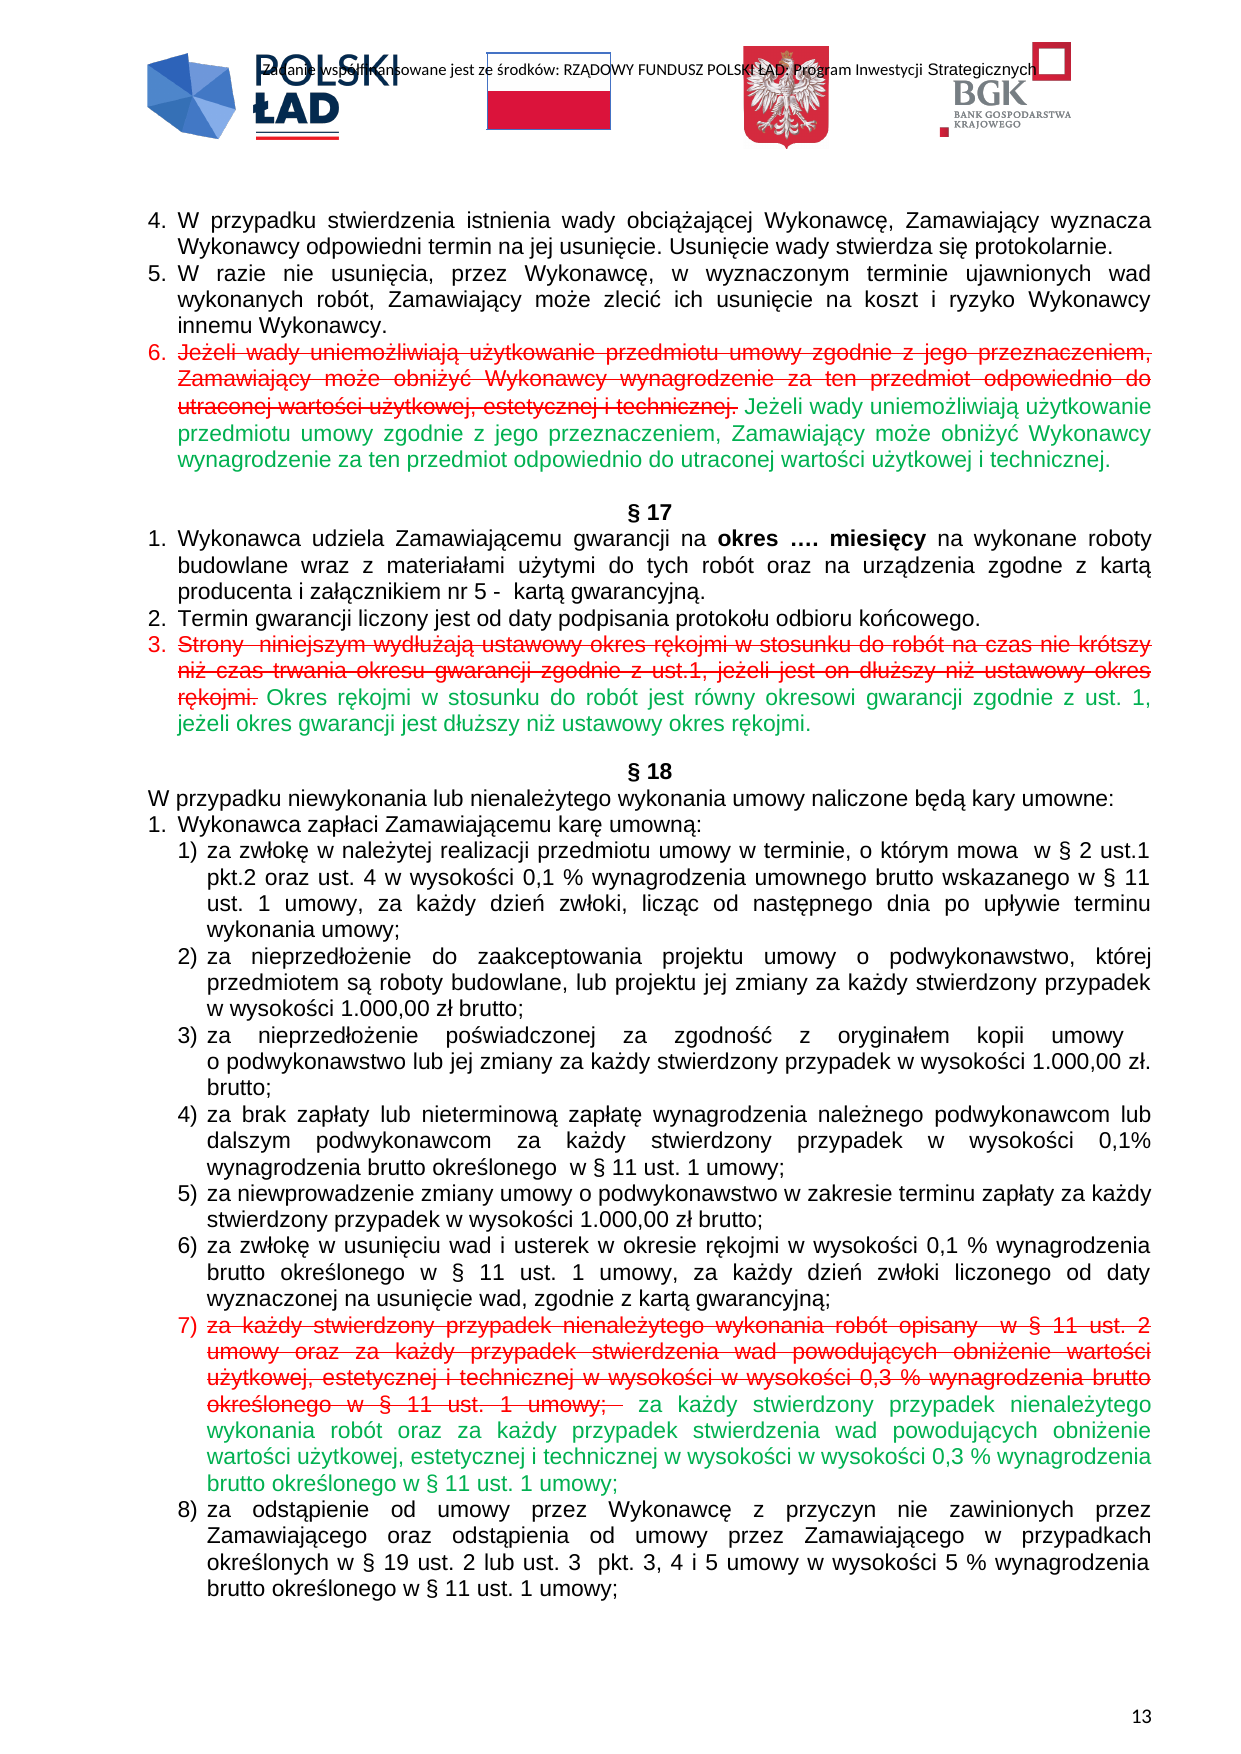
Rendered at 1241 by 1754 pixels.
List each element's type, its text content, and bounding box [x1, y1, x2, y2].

list W razie nie usunięcia, przez Wykonawcę, w wyznaczonym terminie ujawnionych wad wykonanych robót, Zamawiający może zlecić ich usunięcie na koszt i ryzyko Wykonawcy innemu Wykonawcy. [148, 259, 1152, 338]
list za nieprzedłożenie poświadczonej za zgodność z oryginałem kopii umowy o podwykonawstwo lub jej zmiany za każdy stwierdzony przypadek w wysokości 1.000,00 zł. brutto; [177, 1022, 1152, 1101]
list za niewprowadzenie zmiany umowy o podwykonawstwo w zakresie terminu zapłaty za każdy stwierdzony przypadek w wysokości 1.000,00 zł brutto; [177, 1180, 1152, 1232]
list Strony niniejszym wydłużają ustawowy okres rękojmi w stosunku do robót na czas nie krótszy niż czas trwania okresu gwarancji zgodnie z ust.1, jeżeli jest on dłuższy niż ustawowy okres rękojmi. Okres rękojmi w stosunku do robót jest równy okresowi gwarancji zgodnie z ust. 1, jeżeli okres gwarancji jest dłuższy niż ustawowy okres rękojmi. [148, 631, 1152, 737]
list za każdy stwierdzony przypadek nienależytego wykonania robót opisany w § 11 ust. 2 umowy oraz za każdy przypadek stwierdzenia wad powodujących obniżenie wartości użytkowej, estetycznej i technicznej w wysokości w wysokości 0,3 % wynagrodzenia brutto określonego w § 11 ust. 1 umowy; za każdy stwierdzony przypadek nienależytego wykonania robót oraz za każdy przypadek stwierdzenia wad powodujących obniżenie wartości użytkowej, estetycznej i technicznej w wysokości w wysokości 0,3 % wynagrodzenia brutto określonego w § 11 ust. 1 umowy; [177, 1312, 1152, 1496]
picture [602, 65, 609, 74]
picture [147, 53, 398, 140]
picture [488, 54, 610, 129]
picture [939, 42, 1071, 137]
picture [743, 46, 829, 149]
text § 17 [148, 499, 1152, 525]
list Wykonawca zapłaci Zamawiającemu karę umowną: [148, 811, 1152, 837]
text § 18 [148, 758, 1152, 784]
list za nieprzedłożenie do zaakceptowania projektu umowy o podwykonawstwo, której przedmiotem są roboty budowlane, lub projektu jej zmiany za każdy stwierdzony przypadek w wysokości 1.000,00 zł brutto; [177, 943, 1152, 1022]
list za odstąpienie od umowy przez Wykonawcę z przyczyn nie zawinionych przez Zamawiającego oraz odstąpienia od umowy przez Zamawiającego w przypadkach określonych w § 19 ust. 2 lub ust. 3 pkt. 3, 4 i 5 umowy w wysokości 5 % wynagrodzenia brutto określonego w § 11 ust. 1 umowy; [177, 1496, 1152, 1601]
list W przypadku stwierdzenia istnienia wady obciążającej Wykonawcę, Zamawiający wyznacza Wykonawcy odpowiedni termin na jej usunięcie. Usunięcie wady stwierdza się protokolarnie. [148, 207, 1152, 259]
text W przypadku niewykonania lub nienależytego wykonania umowy naliczone będą kary umowne: [148, 784, 1152, 811]
list Termin gwarancji liczony jest od daty podpisania protokołu odbioru końcowego. [148, 604, 1152, 631]
list za zwłokę w należytej realizacji przedmiotu umowy w terminie, o którym mowa w § 2 ust.1 pkt.2 oraz ust. 4 w wysokości 0,1 % wynagrodzenia umownego brutto wskazanego w § 11 ust. 1 umowy, za każdy dzień zwłoki, licząc od następnego dnia po upływie terminu wykonania umowy; [177, 837, 1152, 943]
list Wykonawca udziela Zamawiającemu gwarancji na okres …. miesięcy na wykonane roboty budowlane wraz z materiałami użytymi do tych robót oraz na urządzenia zgodne z kartą producenta i załącznikiem nr 5 - kartą gwarancyjną. [148, 525, 1152, 604]
list Jeżeli wady uniemożliwiają użytkowanie przedmiotu umowy zgodnie z jego przeznaczeniem, Zamawiający może obniżyć Wykonawcy wynagrodzenie za ten przedmiot odpowiednio do utraconej wartości użytkowej, estetycznej i technicznej. Jeżeli wady uniemożliwiają użytkowanie przedmiotu umowy zgodnie z jego przeznaczeniem, Zamawiający może obniżyć Wykonawcy wynagrodzenie za ten przedmiot odpowiednio do utraconej wartości użytkowej i technicznej. [148, 338, 1152, 473]
list za brak zapłaty lub nieterminową zapłatę wynagrodzenia należnego podwykonawcom lub dalszym podwykonawcom za każdy stwierdzony przypadek w wysokości 0,1% wynagrodzenia brutto określonego w § 11 ust. 1 umowy; [177, 1101, 1152, 1180]
list za zwłokę w usunięciu wad i usterek w okresie rękojmi w wysokości 0,1 % wynagrodzenia brutto określonego w § 11 ust. 1 umowy, za każdy dzień zwłoki liczonego od daty wyznaczonej na usunięcie wad, zgodnie z kartą gwarancyjną; [177, 1232, 1152, 1312]
